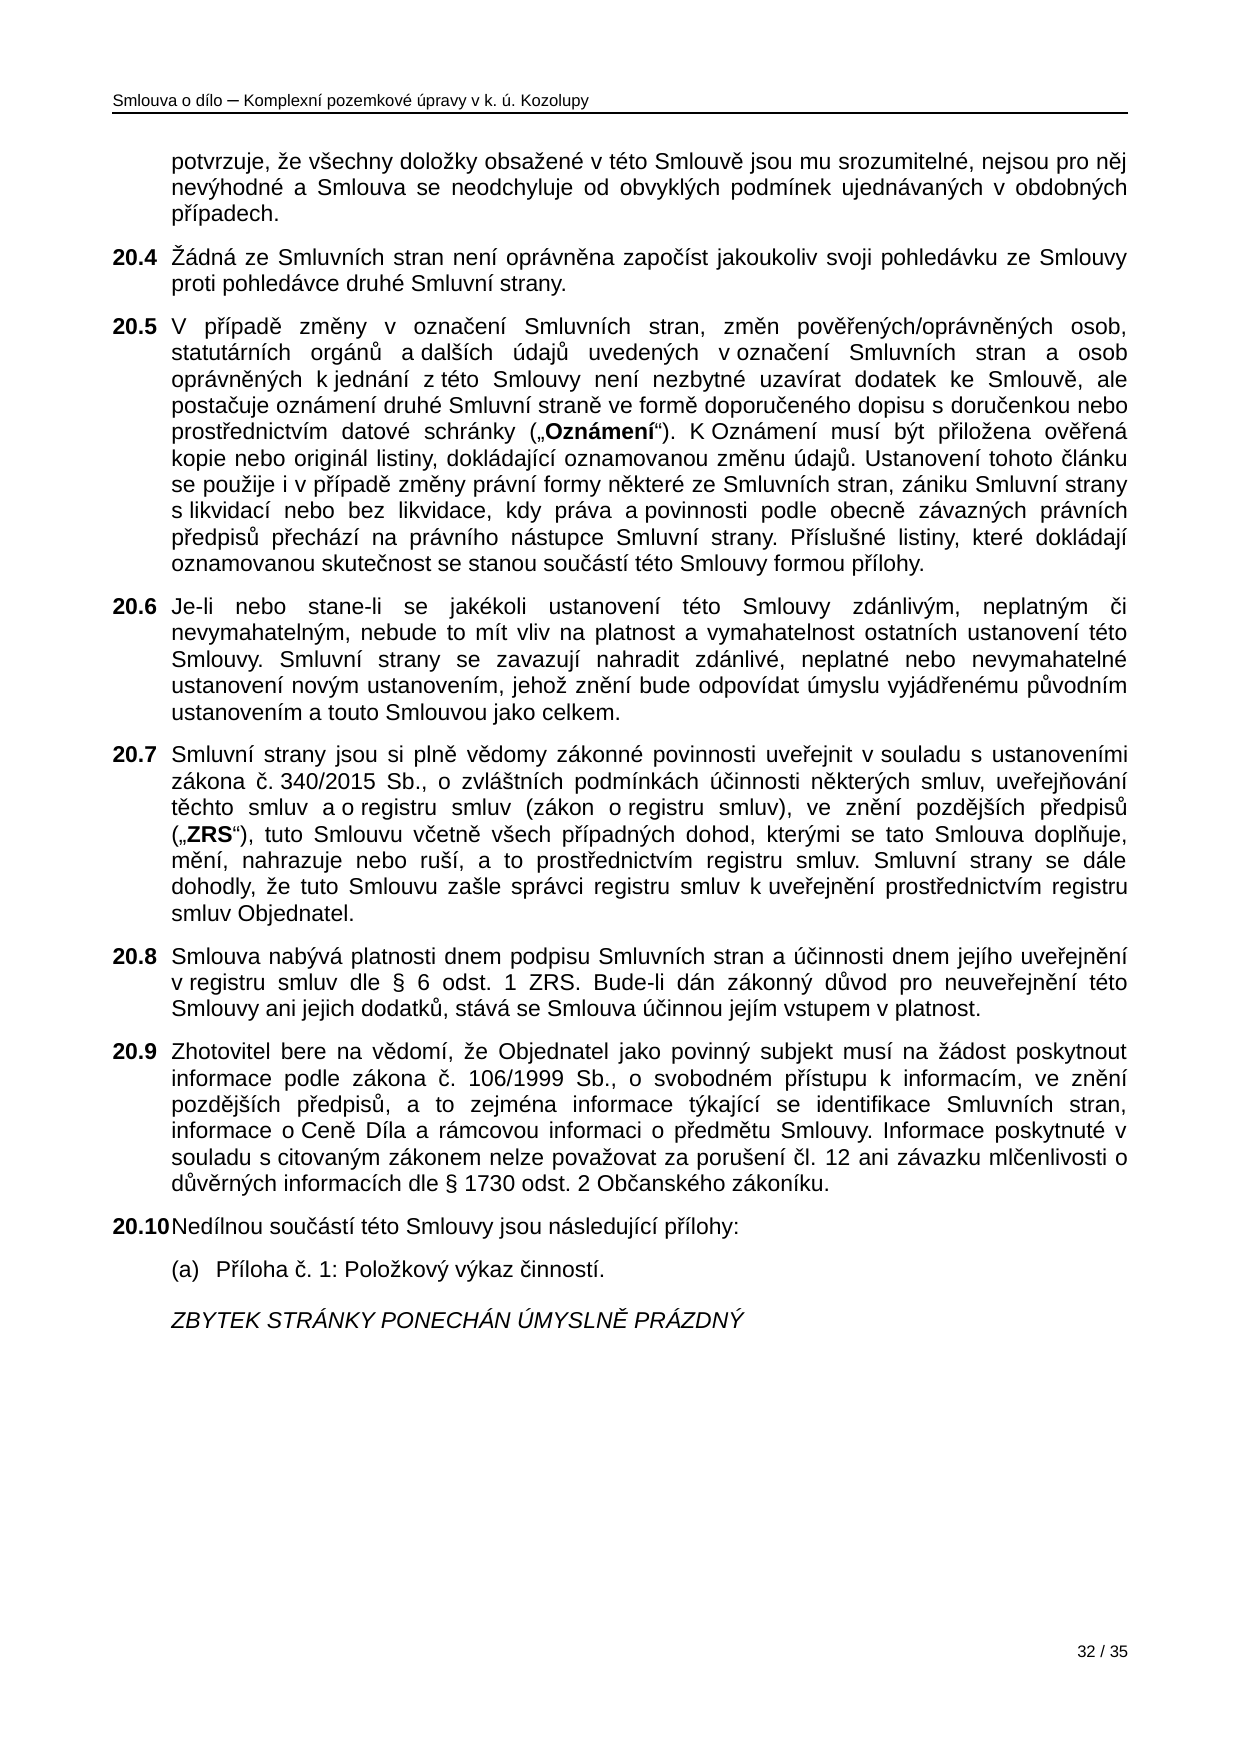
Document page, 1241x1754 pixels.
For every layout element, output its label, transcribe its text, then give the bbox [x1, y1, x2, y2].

text Nedílnou součástí této Smlouvy jsou následující přílohy: [112, 1213, 1128, 1239]
text Je-li nebo stane-li se jakékoli ustanovení této Smlouvy zdánlivým, neplatným či nevymahatelným, nebude to mít vliv na platnost a vymahatelnost ostatních ustanovení této Smlouvy. Smluvní strany se zavazují nahradit zdánlivé, neplatné nebo nevymahatelné ustanovení novým ustanovením, jehož znění bude odpovídat úmyslu vyjádřenému původním ustanovením a touto Smlouvou jako celkem. [112, 593, 1128, 725]
text Smlouva nabývá platnosti dnem podpisu Smluvních stran a účinnosti dnem jejího uveřejnění v registru smluv dle § 6 odst. 1 ZRS. Bude-li dán zákonný důvod pro neuveřejnění této Smlouvy ani jejich dodatků, stává se Smlouva účinnou jejím vstupem v platnost. [112, 943, 1128, 1022]
list Příloha č. 1: Položkový výkaz činností. [171, 1256, 1128, 1282]
text V případě změny v označení Smluvních stran, změn pověřených/oprávněných osob, statutárních orgánů a dalších údajů uvedených v označení Smluvních stran a osob oprávněných k jednání z této Smlouvy není nezbytné uzavírat dodatek ke Smlouvě, ale postačuje oznámení druhé Smluvní straně ve formě doporučeného dopisu s doručenkou nebo prostřednictvím datové schránky („Oznámení“). K Oznámení musí být přiložena ověřená kopie nebo originál listiny, dokládající oznamovanou změnu údajů. Ustanovení tohoto článku se použije i v případě změny právní formy některé ze Smluvních stran, zániku Smluvní strany s likvidací nebo bez likvidace, kdy práva a povinnosti podle obecně závazných právních předpisů přechází na právního nástupce Smluvní strany. Příslušné listiny, které dokládají oznamovanou skutečnost se stanou součástí této Smlouvy formou přílohy. [112, 313, 1128, 576]
list ZBYTEK STRÁNKY PONECHÁN ÚMYSLNĚ PRÁZDNÝ [171, 1307, 1128, 1334]
text Žádná ze Smluvních stran není oprávněna započíst jakoukoliv svoji pohledávku ze Smlouvy proti pohledávce druhé Smluvní strany. [112, 243, 1128, 296]
text Smluvní strany jsou si plně vědomy zákonné povinnosti uveřejnit v souladu s ustanoveními zákona č. 340/2015 Sb., o zvláštních podmínkách účinnosti některých smluv, uveřejňování těchto smluv a o registru smluv (zákon o registru smluv), ve znění pozdějších předpisů („ZRS“), tuto Smlouvu včetně všech případných dohod, kterými se tato Smlouva doplňuje, mění, nahrazuje nebo ruší, a to prostřednictvím registru smluv. Smluvní strany se dále dohodly, že tuto Smlouvu zašle správci registru smluv k uveřejnění prostřednictvím registru smluv Objednatel. [112, 741, 1128, 926]
text Zhotovitel bere na vědomí, že Objednatel jako povinný subjekt musí na žádost poskytnout informace podle zákona č. 106/1999 Sb., o svobodném přístupu k informacím, ve znění pozdějších předpisů, a to zejména informace týkající se identifikace Smluvních stran, informace o Ceně Díla a rámcovou informaci o předmětu Smlouvy. Informace poskytnuté v souladu s citovaným zákonem nelze považovat za porušení čl. 12 ani závazku mlčenlivosti o důvěrných informacích dle § 1730 odst. 2 Občanského zákoníku. [112, 1038, 1128, 1196]
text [112, 148, 1128, 227]
